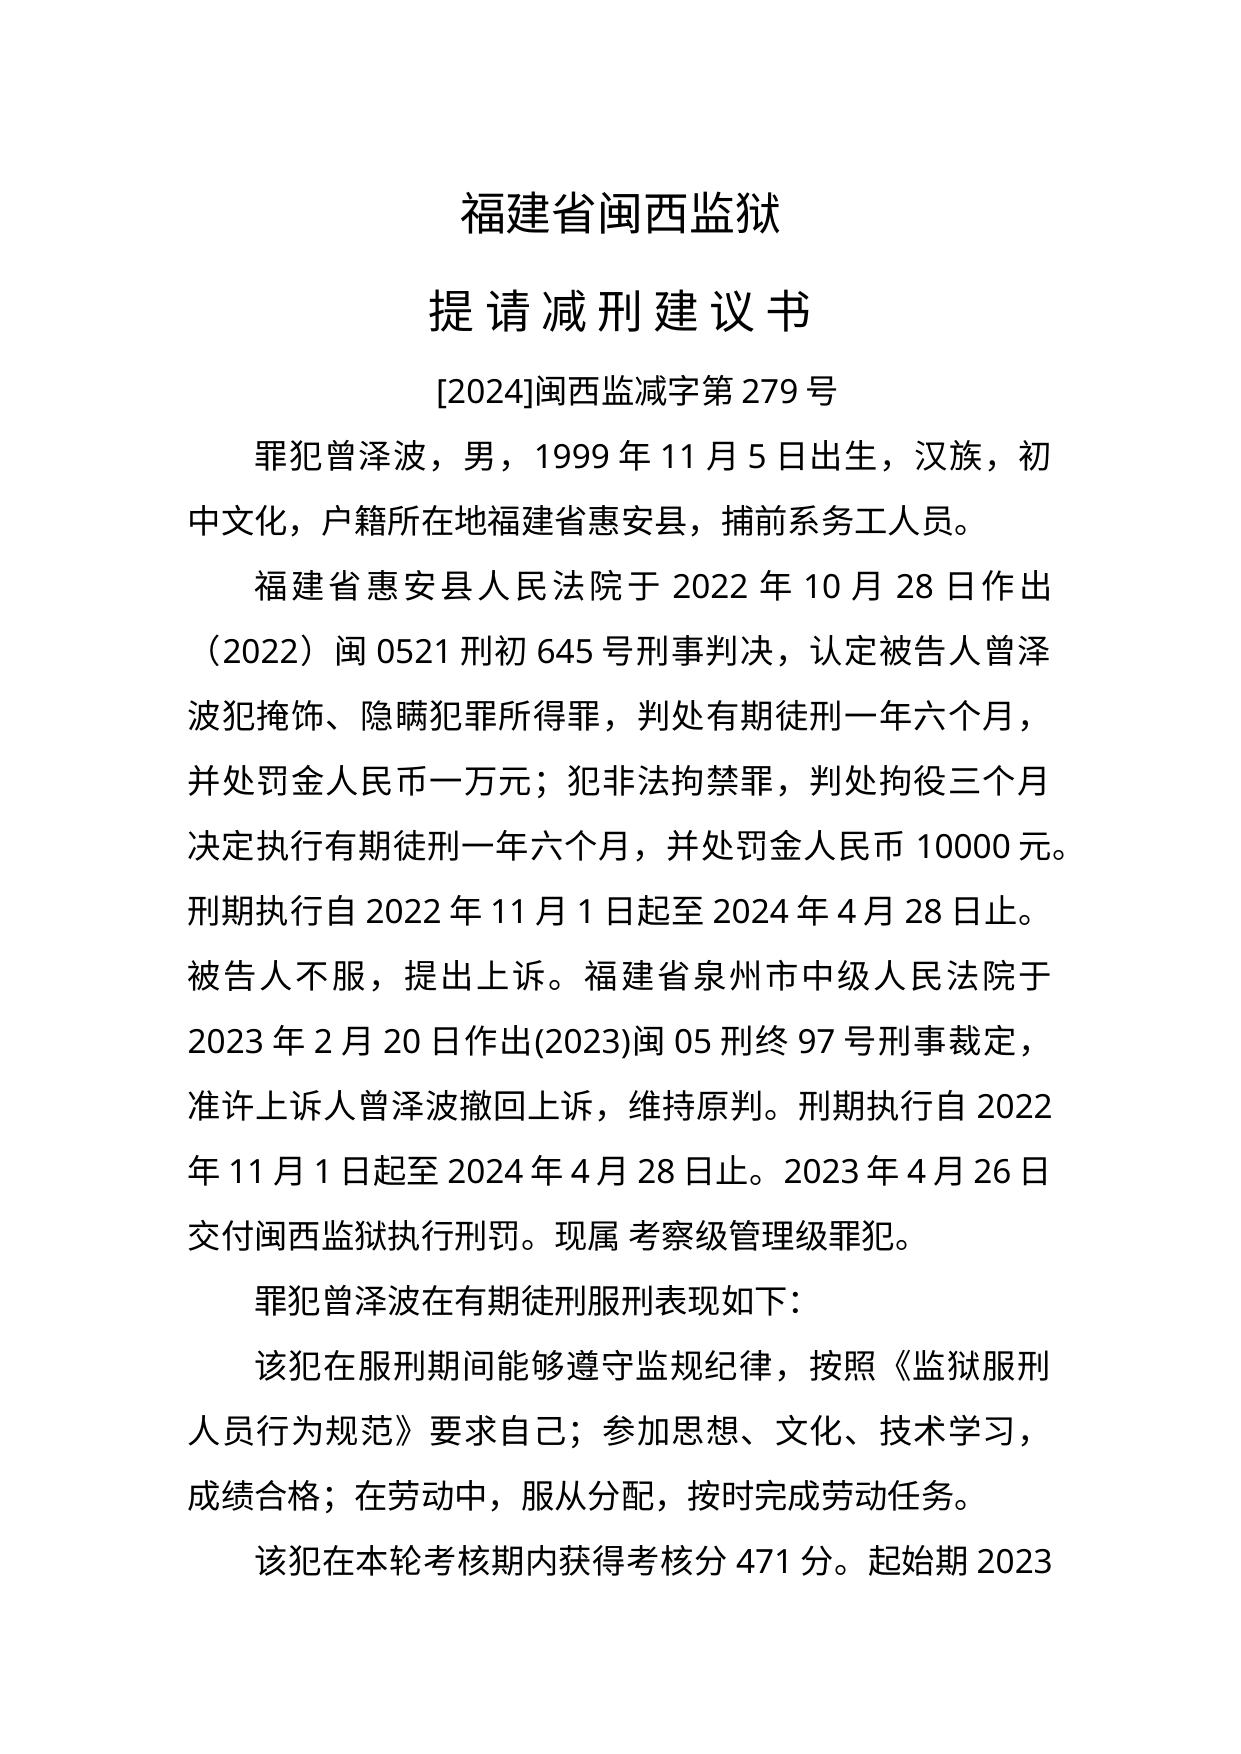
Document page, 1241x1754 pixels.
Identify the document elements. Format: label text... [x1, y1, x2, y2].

text 该犯在服刑期间能够遵守监规纪律，按照《监狱服刑人员行为规范》要求自己；参加思想、文化、技术学习，成绩合格；在劳动中，服从分配，按时完成劳动任务。 [187, 1332, 1053, 1527]
text 罪犯曾泽波，男，1999年11月5日出生，汉族，初中文化，户籍所在地福建省惠安县，捕前系务工人员。 [187, 422, 1053, 552]
subtitle 福建省闽西监狱 提 请 减 刑 建 议 书 [187, 162, 1053, 357]
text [187, 1527, 1053, 1592]
text 罪犯曾泽波在有期徒刑服刑表现如下： [187, 1267, 1053, 1332]
text 福建省惠安县人民法院于2022年10月28日作出（2022）闽0521刑初645号刑事判决，认定被告人曾泽波犯掩饰、隐瞒犯罪所得罪，判处有期徒刑一年六个月，并处罚金人民币一万元；犯非法拘禁罪，判处拘役三个月，决定执行有期徒刑一年六个月，并处罚金人民币10000元。刑期执行自2022年11月1日起至2024年4月28日止。被告人不服，提出上诉。福建省泉州市中级人民法院于2023年2月20日作出(2023)闽05刑终97号刑事裁定，准许上诉人曾泽波撤回上诉，维持原判。刑期执行自2022年11月1日起至2024年4月28日止。2023年4月26日交付闽西监狱执行刑罚。现属 考察级管理级罪犯。 [187, 552, 1053, 1267]
text [2024]闽西监减字第279号 [187, 357, 1053, 422]
